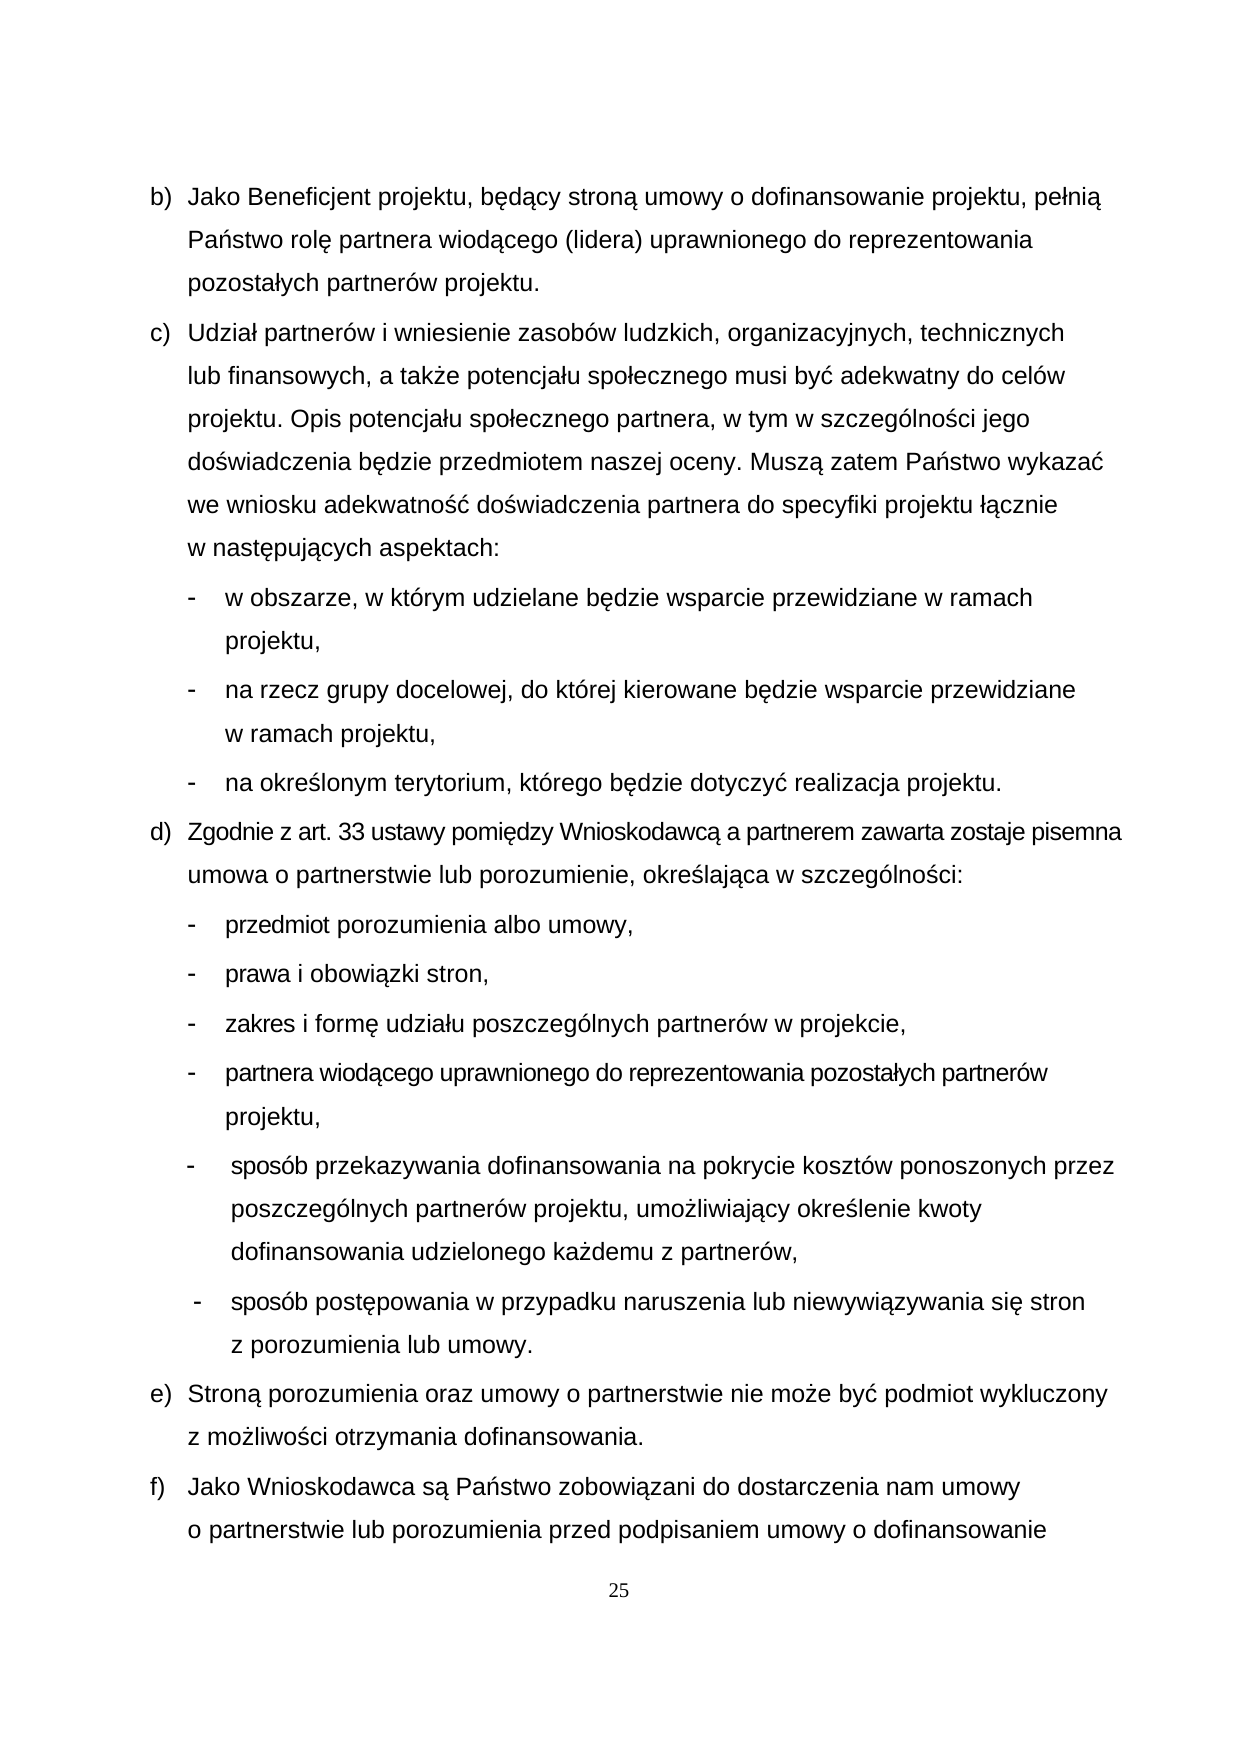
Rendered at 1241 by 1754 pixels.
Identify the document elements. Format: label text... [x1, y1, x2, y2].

list na określonym terytorium, którego będzie dotyczyć realizacja projektu. [187, 768, 1125, 797]
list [150, 1472, 1125, 1544]
list sposób postępowania w przypadku naruszenia lub niewywiązywania się stron z porozumienia lub umowy. [193, 1287, 1125, 1359]
list Zgodnie z art. 33 ustawy pomiędzy Wnioskodawcą a partnerem zawarta zostaje pisemna umowa o partnerstwie lub porozumienie, określająca w szczególności: [150, 817, 1125, 889]
list Jako Beneficjent projektu, będący stroną umowy o dofinansowanie projektu, pełnią Państwo rolę partnera wiodącego (lidera) uprawnionego do reprezentowania pozostałych partnerów projektu. [150, 182, 1125, 297]
list Udział partnerów i wniesienie zasobów ludzkich, organizacyjnych, technicznych lub finansowych, a także potencjału społecznego musi być adekwatny do celów projektu. Opis potencjału społecznego partnera, w tym w szczególności jego doświadczenia będzie przedmiotem naszej oceny. Muszą zatem Państwo wykazać we wniosku adekwatność doświadczenia partnera do specyfiki projektu łącznie w następujących aspektach: [150, 318, 1125, 562]
list zakres i formę udziału poszczególnych partnerów w projekcie, [187, 1009, 1125, 1038]
list na rzecz grupy docelowej, do której kierowane będzie wsparcie przewidziane w ramach projektu, [187, 675, 1125, 747]
list prawa i obowiązki stron, [187, 959, 1125, 988]
list przedmiot porozumienia albo umowy, [187, 910, 1125, 939]
list sposób przekazywania dofinansowania na pokrycie kosztów ponoszonych przez poszczególnych partnerów projektu, umożliwiający określenie kwoty dofinansowania udzielonego każdemu z partnerów, [186, 1151, 1125, 1266]
list partnera wiodącego uprawnionego do reprezentowania pozostałych partnerów projektu, [187, 1058, 1125, 1130]
list w obszarze, w którym udzielane będzie wsparcie przewidziane w ramach projektu, [187, 583, 1125, 655]
list Stroną porozumienia oraz umowy o partnerstwie nie może być podmiot wykluczony z możliwości otrzymania dofinansowania. [150, 1379, 1125, 1451]
